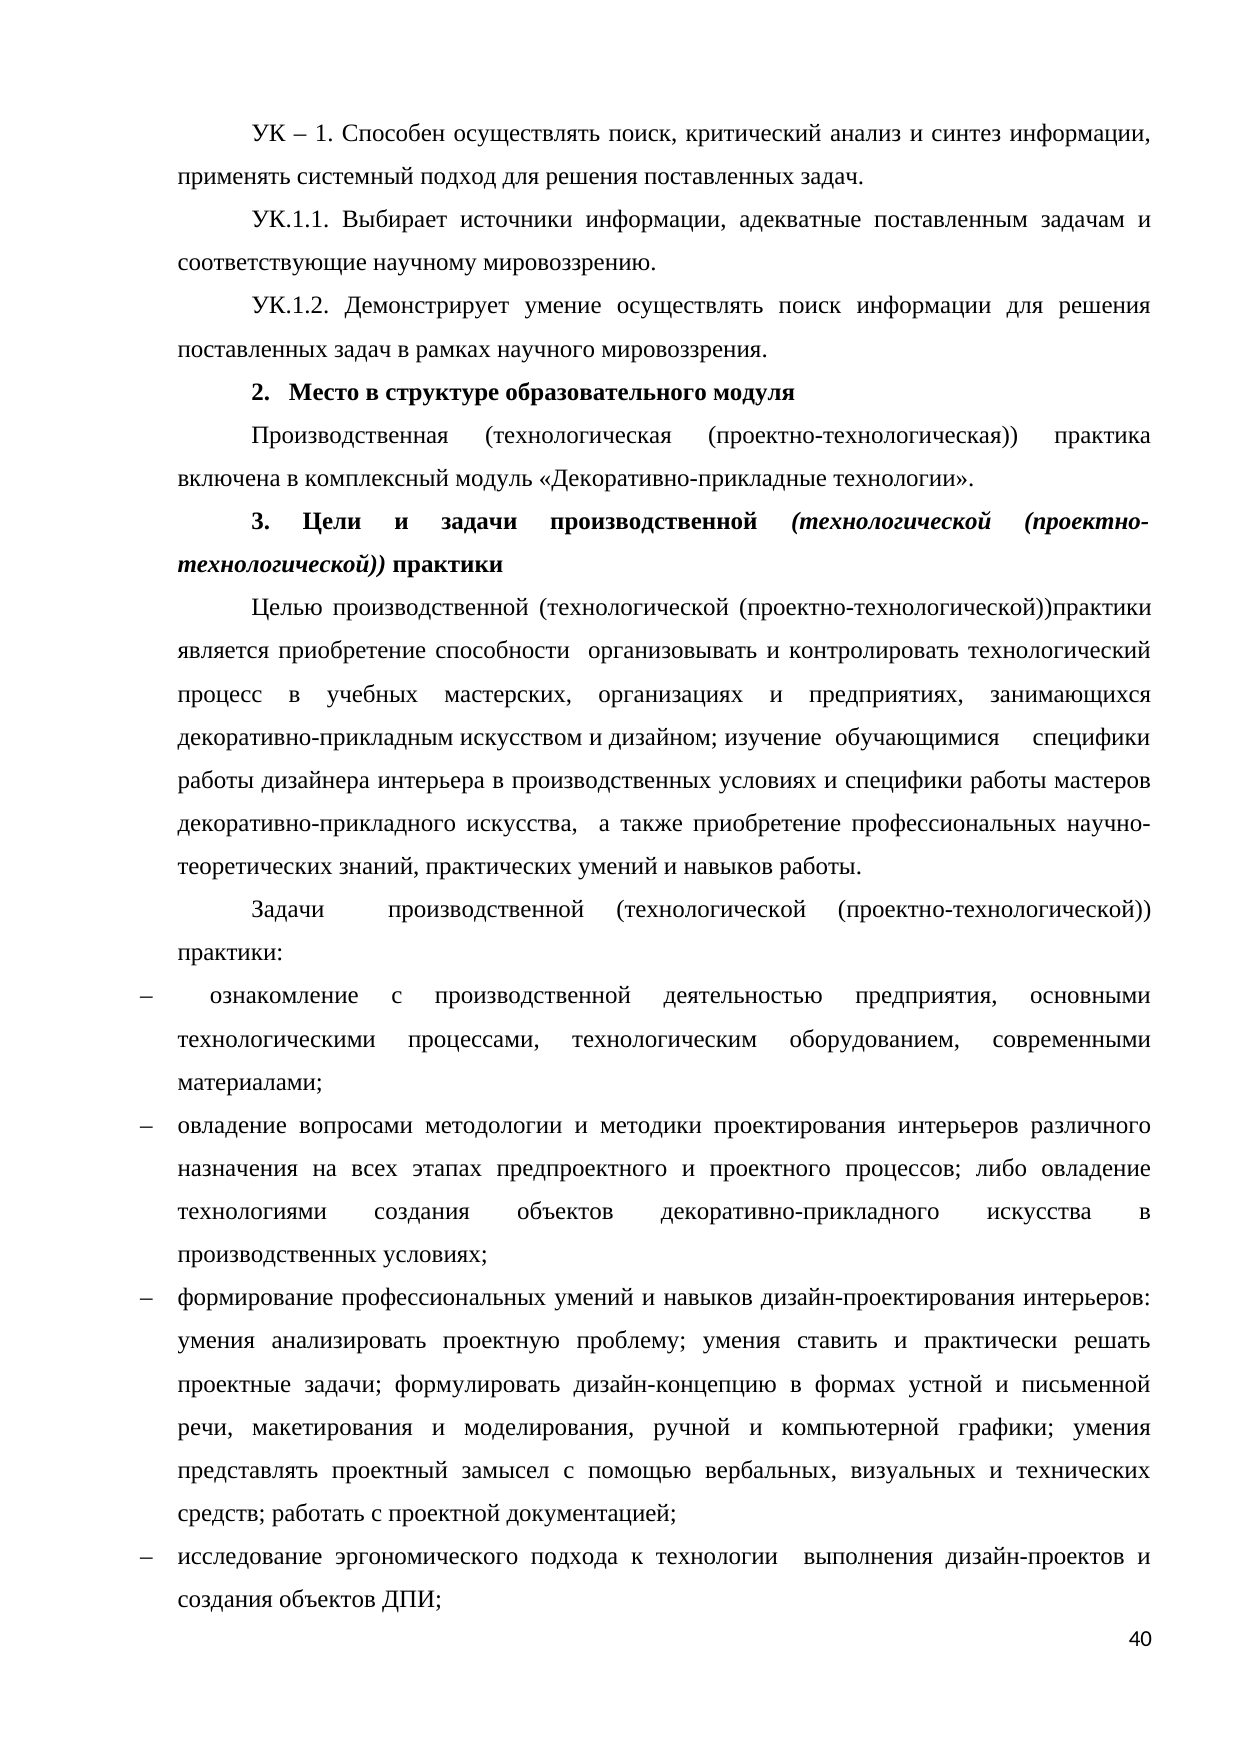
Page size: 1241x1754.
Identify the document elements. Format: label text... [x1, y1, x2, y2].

list исследование эргономического подхода к технологии выполнения дизайн-проектов и создания объектов ДПИ; [140, 1541, 1152, 1613]
list овладение вопросами методологии и методики проектирования интерьеров различного назначения на всех этапах предпроектного и проектного процессов; либо овладение технологиями создания объектов декоративно-прикладного искусства в производственных условиях; [140, 1110, 1152, 1268]
text Задачи производственной (технологической (проектно-технологической)) практики: [177, 894, 1152, 966]
text УК.1.2. Демонстрирует умение осуществлять поиск информации для решения поставленных задач в рамках научного мировоззрения. [177, 291, 1152, 362]
list Место в структуре образовательного модуля [251, 377, 1152, 406]
text Целью производственной (технологической (проектно-технологической))практики является приобретение способности организовывать и контролировать технологический процесс в учебных мастерских, организациях и предприятиях, занимающихся декоративно-прикладным искусством и дизайном; изучение обучающимися специфики работы дизайнера интерьера в производственных условиях и специфики работы мастеров декоративно-прикладного искусства, а также приобретение профессиональных научно-теоретических знаний, практических умений и навыков работы. [177, 592, 1152, 880]
list формирование профессиональных умений и навыков дизайн-проектирования интерьеров: умения анализировать проектную проблему; умения ставить и практически решать проектные задачи; формулировать дизайн-концепцию в формах устной и письменной речи, макетирования и моделирования, ручной и компьютерной графики; умения представлять проектный замысел с помощью вербальных, визуальных и технических средств; работать с проектной документацией; [140, 1282, 1152, 1527]
text УК – 1. Способен осуществлять поиск, критический анализ и синтез информации, применять системный подход для решения поставленных задач. [177, 118, 1152, 190]
text 3. Цели и задачи производственной (технологической (проектно-технологической)) практики [177, 506, 1152, 578]
text Производственная (технологическая (проектно-технологическая)) практика включена в комплексный модуль «Декоративно-прикладные технологии». [177, 420, 1152, 492]
text УК.1.1. Выбирает источники информации, адекватные поставленным задачам и соответствующие научному мировоззрению. [177, 204, 1152, 276]
list ознакомление с производственной деятельностью предприятия, основными технологическими процессами, технологическим оборудованием, современными материалами; [140, 981, 1152, 1096]
